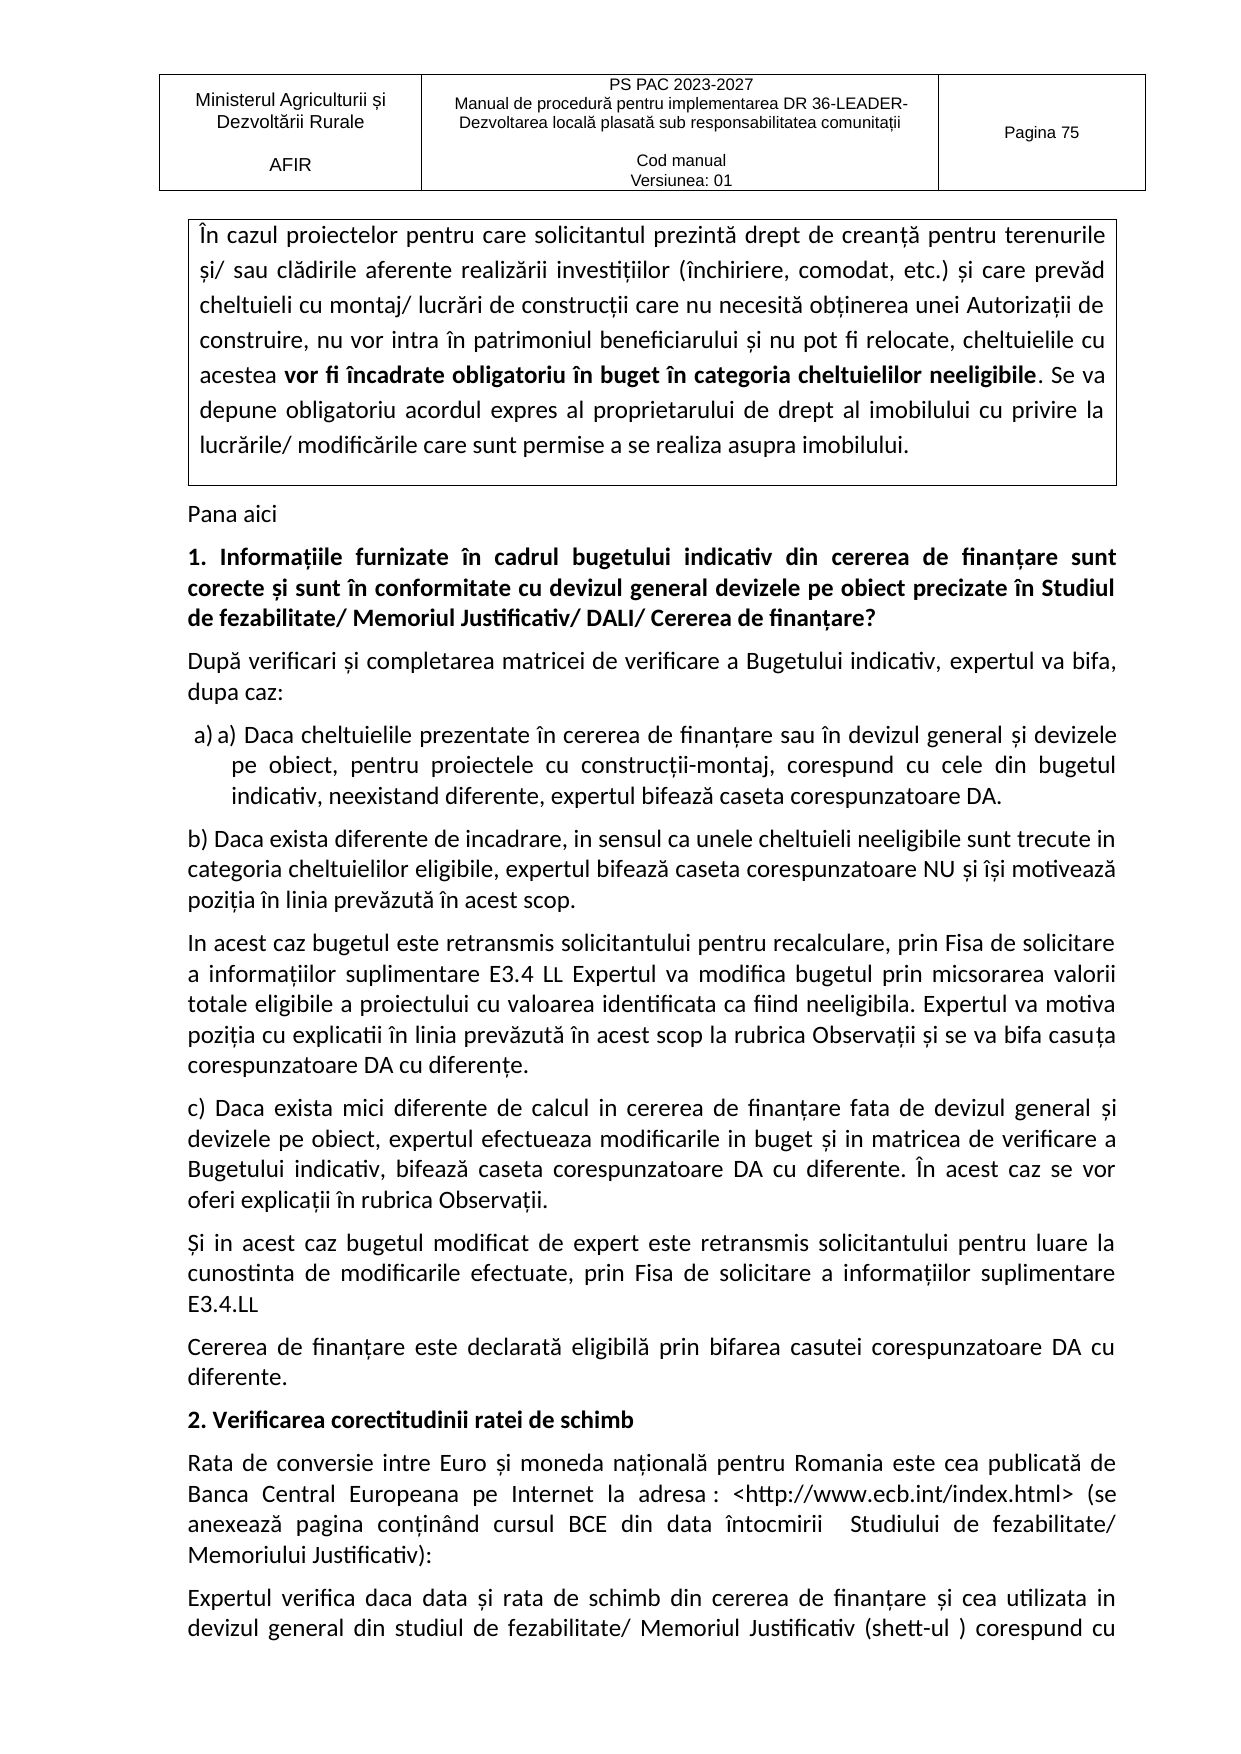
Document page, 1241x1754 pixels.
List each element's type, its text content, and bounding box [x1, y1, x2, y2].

text Pana aici [187, 498, 1117, 529]
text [187, 1582, 1117, 1643]
text 1. Informaţiile furnizate în cadrul bugetului indicativ din cererea de finanţare sunt corecte şi sunt în conformitate cu devizul general devizele pe obiect precizate în Studiul de fezabilitate/ Memoriul Justificativ/ DALI/ Cererea de finanțare? [187, 541, 1117, 633]
text Rata de conversie intre Euro şi moneda naţională pentru Romania este cea publicată de Banca Central Europeana pe Internet la adresa : <http://www.ecb.int/index.html> (se anexează pagina conţinând cursul BCE din data întocmirii Studiului de fezabilitate/ Memoriului Justificativ): [187, 1447, 1117, 1569]
text După verificari și completarea matricei de verificare a Bugetului indicativ, expertul va bifa, dupa caz: [187, 646, 1117, 707]
text 2. Verificarea corectitudinii ratei de schimb [187, 1404, 1117, 1435]
text Şi in acest caz bugetul modificat de expert este retransmis solicitantului pentru luare la cunostinta de modificarile efectuate, prin Fisa de solicitare a informaţiilor suplimentare E3.4.LL [187, 1227, 1117, 1318]
text In acest caz bugetul este retransmis solicitantului pentru recalculare, prin Fisa de solicitare a informaţiilor suplimentare E3.4 LL Expertul va modifica bugetul prin micsorarea valorii totale eligibile a proiectului cu valoarea identificata ca fiind neeligibila. Expertul va motiva poziţia cu explicatii în linia prevăzută în acest scop la rubrica Observaţii și se va bifa casuța corespunzatoare DA cu diferențe. [187, 927, 1117, 1080]
text c) Daca exista mici diferente de calcul in cererea de finanţare fata de devizul general şi devizele pe obiect, expertul efectueaza modificarile in buget şi in matricea de verificare a Bugetului indicativ, bifează caseta corespunzatoare DA cu diferente. În acest caz se vor oferi explicaţii în rubrica Observaţii. [187, 1092, 1117, 1214]
text Cererea de finanţare este declarată eligibilă prin bifarea casutei corespunzatoare DA cu diferente. [187, 1331, 1117, 1392]
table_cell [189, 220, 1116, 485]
text b) Daca exista diferente de incadrare, in sensul ca unele cheltuieli neeligibile sunt trecute in categoria cheltuielilor eligibile, expertul bifează caseta corespunzatoare NU şi îşi motivează poziţia în linia prevăzută în acest scop. [187, 823, 1117, 915]
list a) Daca cheltuielile prezentate în cererea de finanţare sau în devizul general şi devizele pe obiect, pentru proiectele cu construcții-montaj, corespund cu cele din bugetul indicativ, neexistand diferente, expertul bifează caseta corespunzatoare DA. [194, 719, 1117, 811]
